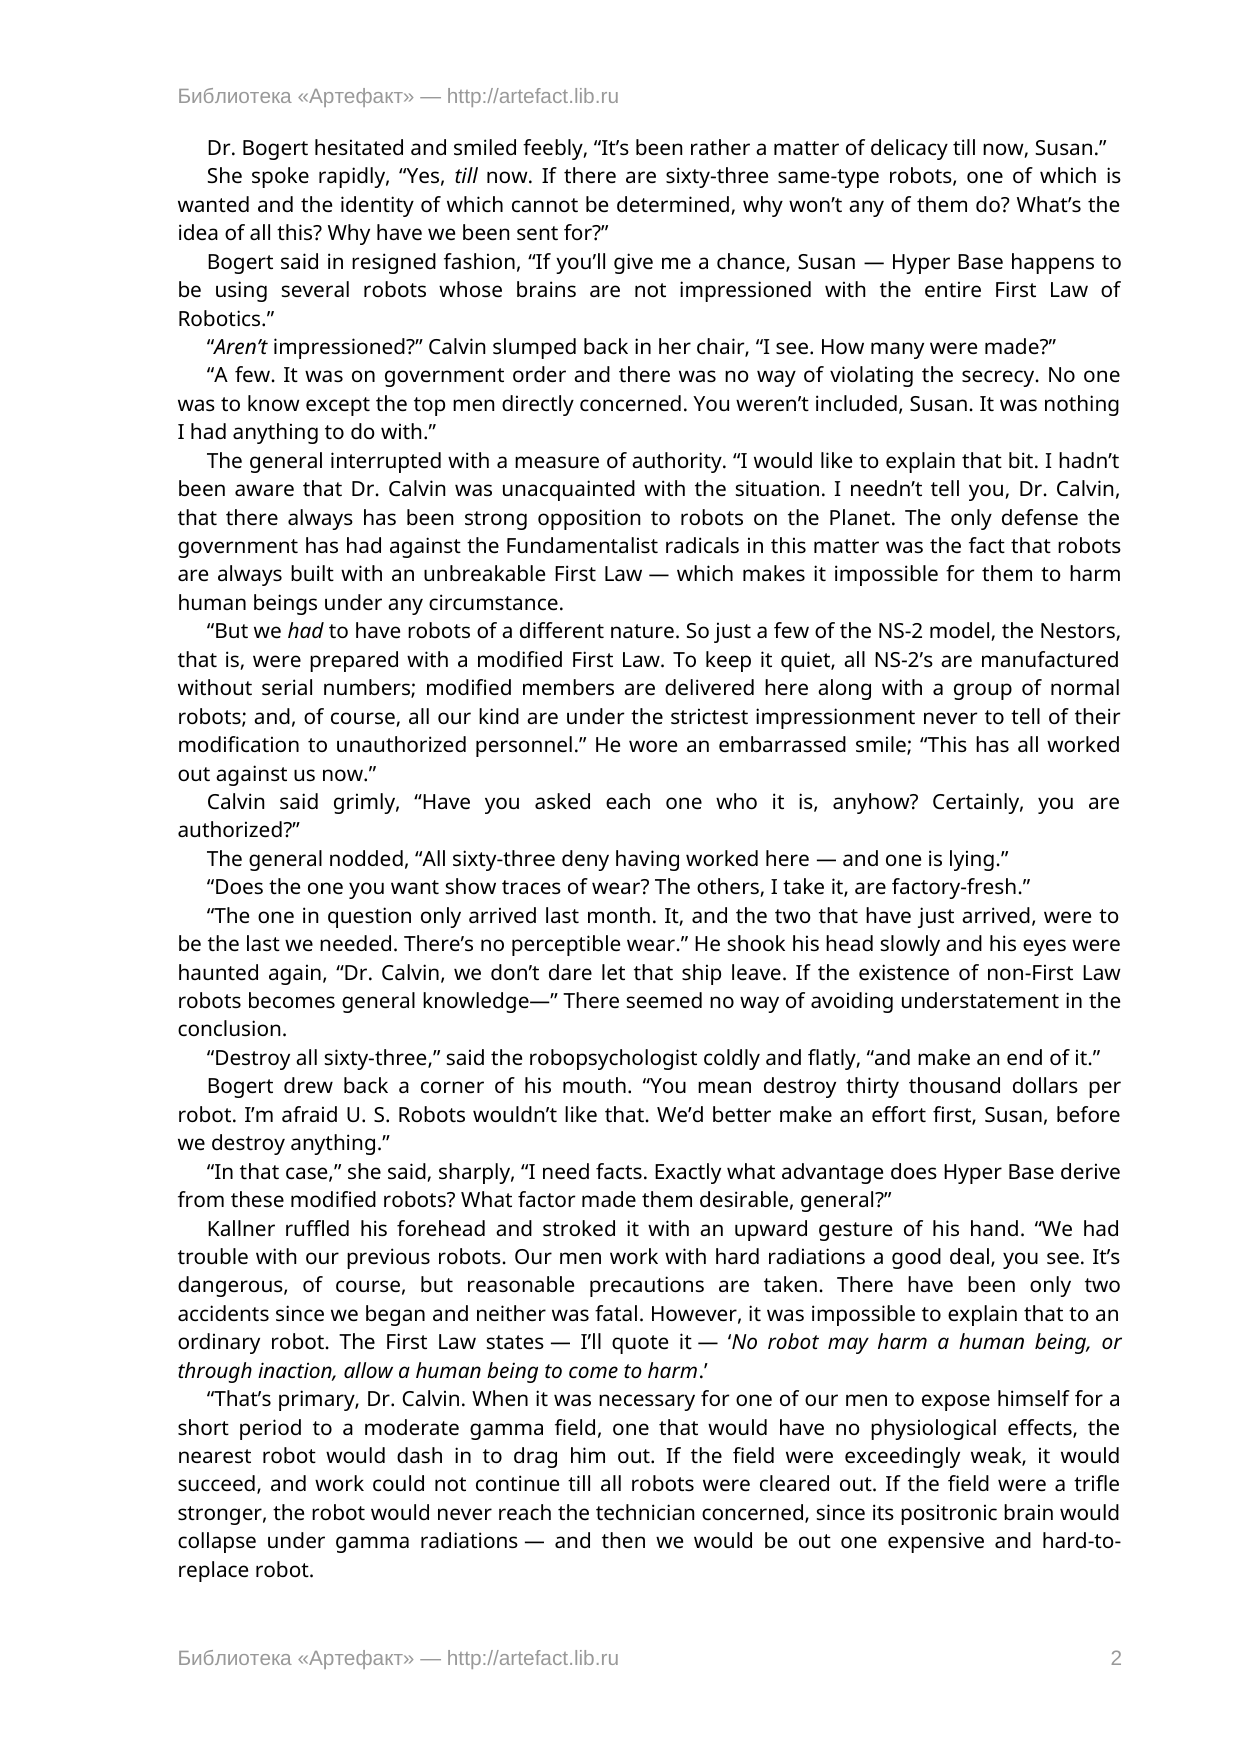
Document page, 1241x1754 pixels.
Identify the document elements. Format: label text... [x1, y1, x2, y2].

text “Aren’t impressioned?” Calvin slumped back in her chair, “I see. How many were made?” [177, 332, 1122, 361]
text The general interrupted with a measure of authority. “I would like to explain that bit. I hadn’t been aware that Dr. Calvin was unacquainted with the situation. I needn’t tell you, Dr. Calvin, that there always has been strong opposition to robots on the Planet. The only defense the government has had against the Fundamentalist radicals in this matter was the fact that robots are always built with an unbreakable First Law — which makes it impossible for them to harm human beings under any circumstance. [177, 446, 1122, 616]
text Dr. Bogert hesitated and smiled feebly, “It’s been rather a matter of delicacy till now, Susan.” [177, 133, 1122, 161]
text Kallner ruffled his forehead and stroked it with an upward gesture of his hand. “We had trouble with our previous robots. Our men work with hard radiations a good deal, you see. It’s dangerous, of course, but reasonable precautions are taken. There have been only two accidents since we began and neither was fatal. However, it was impossible to explain that to an ordinary robot. The First Law states — I’ll quote it — ‘No robot may harm a human being, or through inaction, allow a human being to come to harm.’ [177, 1214, 1122, 1384]
text “But we had to have robots of a different nature. So just a few of the NS-2 model, the Nestors, that is, were prepared with a modified First Law. To keep it quiet, all NS-2’s are manufactured without serial numbers; modified members are delivered here along with a group of normal robots; and, of course, all our kind are under the strictest impressionment never to tell of their modification to unauthorized personnel.” He wore an embarrassed smile; “This has all worked out against us now.” [177, 616, 1122, 787]
text “In that case,” she said, sharply, “I need facts. Exactly what advantage does Hyper Base derive from these modified robots? What factor made them desirable, general?” [177, 1157, 1122, 1214]
text “That’s primary, Dr. Calvin. When it was necessary for one of our men to expose himself for a short period to a moderate gamma field, one that would have no physiological effects, the nearest robot would dash in to drag him out. If the field were exceedingly weak, it would succeed, and work could not continue till all robots were cleared out. If the field were a trifle stronger, the robot would never reach the technician concerned, since its positronic brain would collapse under gamma radiations — and then we would be out one expensive and hard-to-replace robot. [177, 1384, 1122, 1583]
text Bogert said in resigned fashion, “If you’ll give me a chance, Susan — Hyper Base happens to be using several robots whose brains are not impressioned with the entire First Law of Robotics.” [177, 247, 1122, 332]
text “A few. It was on government order and there was no way of violating the secrecy. No one was to know except the top men directly concerned. You weren’t included, Susan. It was nothing I had anything to do with.” [177, 361, 1122, 446]
text “Does the one you want show traces of wear? The others, I take it, are factory-fresh.” [177, 872, 1122, 901]
text Bogert drew back a corner of his mouth. “You mean destroy thirty thousand dollars per robot. I’m afraid U. S. Robots wouldn’t like that. We’d better make an effort first, Susan, before we destroy anything.” [177, 1071, 1122, 1157]
text She spoke rapidly, “Yes, till now. If there are sixty-three same-type robots, one of which is wanted and the identity of which cannot be determined, why won’t any of them do? What’s the idea of all this? Why have we been sent for?” [177, 161, 1122, 247]
text The general nodded, “All sixty-three deny having worked here — and one is lying.” [177, 844, 1122, 872]
text Calvin said grimly, “Have you asked each one who it is, anyhow? Certainly, you are authorized?” [177, 787, 1122, 844]
text “The one in question only arrived last month. It, and the two that have just arrived, were to be the last we needed. There’s no perceptible wear.” He shook his head slowly and his eyes were haunted again, “Dr. Calvin, we don’t dare let that ship leave. If the existence of non-First Law robots becomes general knowledge—” There seemed no way of avoiding understatement in the conclusion. [177, 901, 1122, 1043]
text “Destroy all sixty-three,” said the robopsychologist coldly and flatly, “and make an end of it.” [177, 1043, 1122, 1071]
